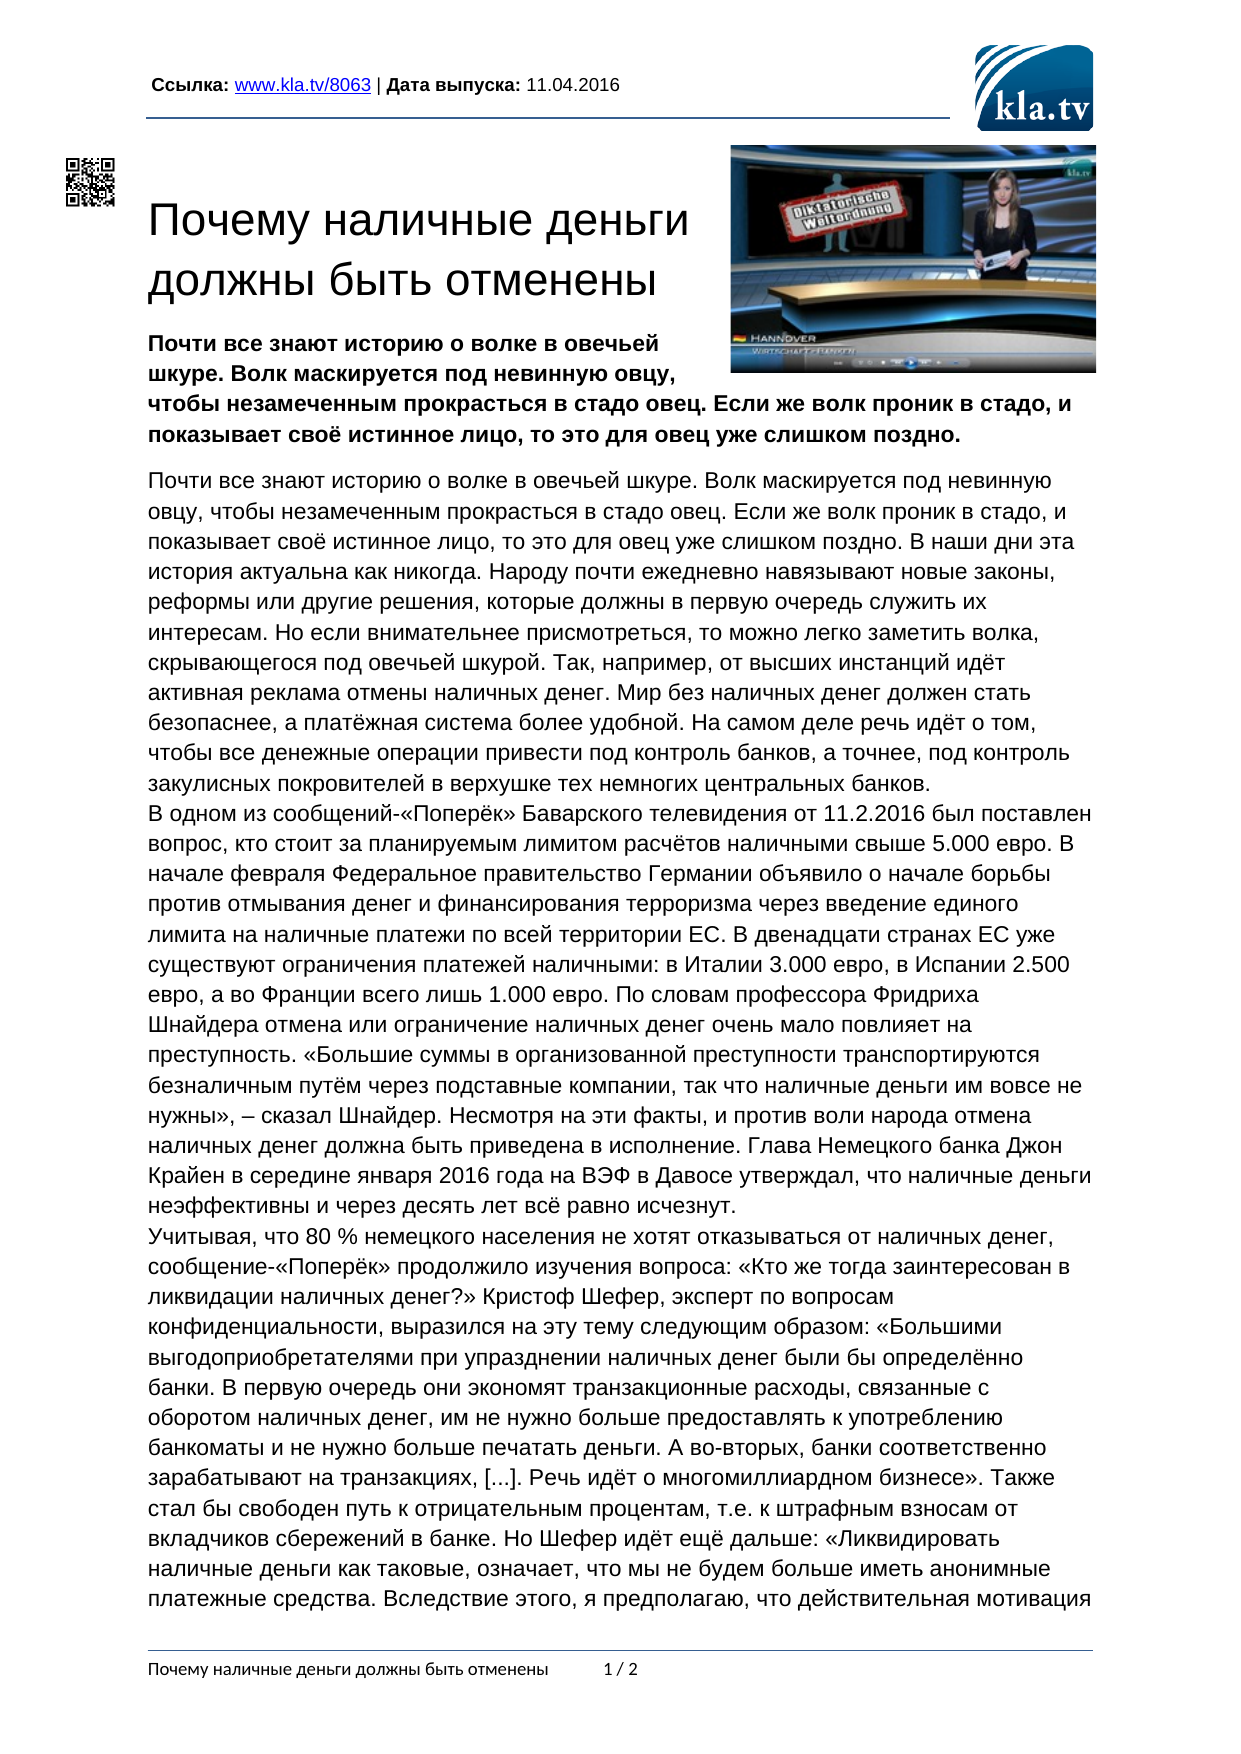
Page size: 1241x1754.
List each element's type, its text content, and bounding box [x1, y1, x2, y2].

text Почти все знают историю о волке в овечьей шкуре. Волк маскируется под невинную овцу, чтобы незамеченным прокрасться в стадо овец. Если же волк проник в стадо, и показывает своё истинное лицо, то это для овец уже слишком поздно. [148, 330, 1093, 447]
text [148, 467, 1093, 1612]
text Почему наличные деньги должны быть отменены [148, 192, 1093, 306]
